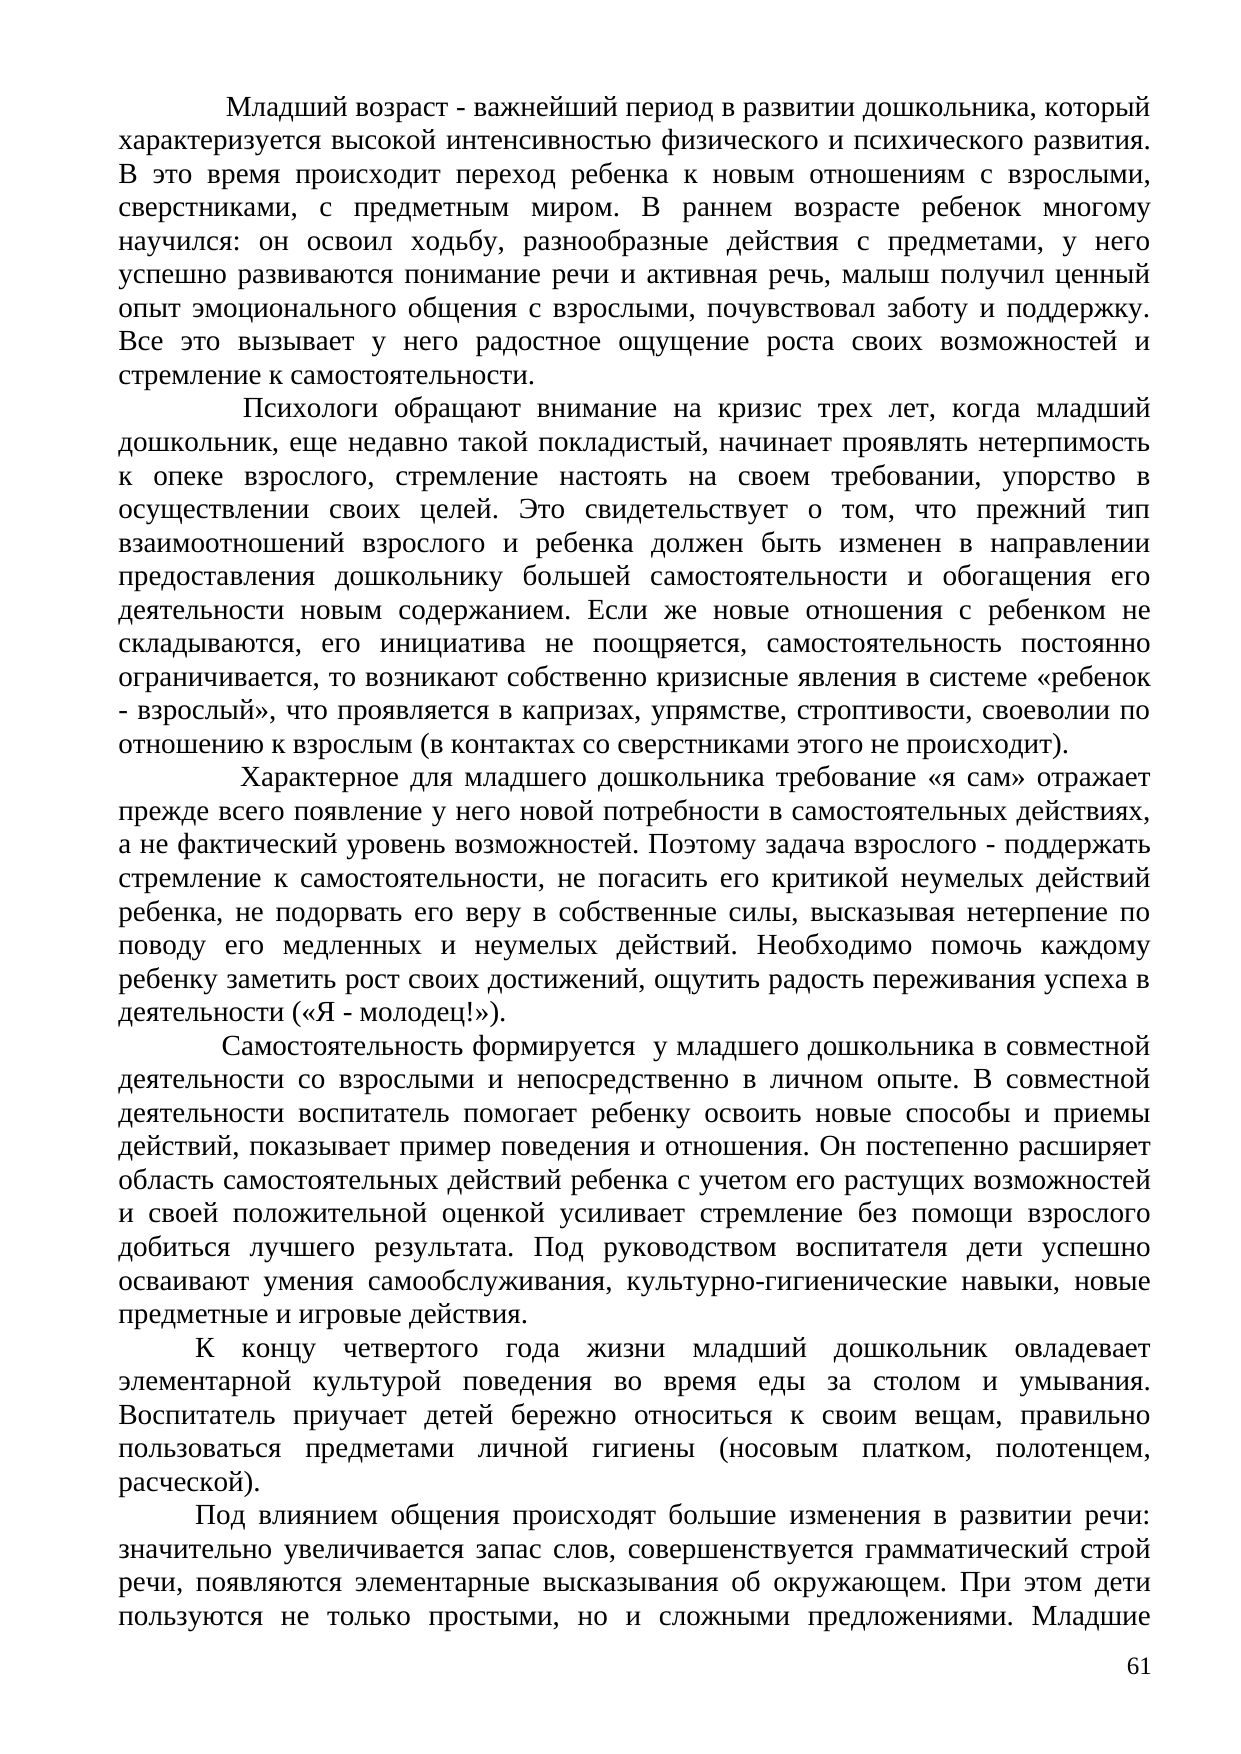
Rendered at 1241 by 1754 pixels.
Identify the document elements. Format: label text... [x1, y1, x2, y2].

text К концу четвертого года жизни младший дошкольник овладевает элементарной культурой поведения во время еды за столом и умывания. Воспитатель приучает детей бережно относиться к своим вещам, правильно пользоваться предметами личной гигиены (носовым платком, полотенцем, расческой). [118, 1330, 1152, 1497]
text Самостоятельность формируется у младшего дошкольника в совместной деятельности со взрослыми и непосредственно в личном опыте. В совместной деятельности воспитатель помогает ребенку освоить новые способы и приемы действий, показывает пример поведения и отношения. Он постепенно расширяет область самостоятельных действий ребенка с учетом его растущих возможностей и своей положительной оценкой усиливает стремление без помощи взрослого добиться лучшего результата. Под руководством воспитателя дети успешно осваивают умения самообслуживания, культурно-гигиенические навыки, новые предметные и игровые действия. [118, 1028, 1152, 1330]
text Психологи обращают внимание на кризис трех лет, когда младший дошкольник, еще недавно такой покладистый, начинает проявлять нетерпимость к опеке взрослого, стремление настоять на своем требовании, упорство в осуществлении своих целей. Это свидетельствует о том, что прежний тип взаимоотношений взрослого и ребенка должен быть изменен в направлении предоставления дошкольнику большей самостоятельности и обогащения его деятельности новым содержанием. Если же новые отношения с ребенком не складываются, его инициатива не поощряется, самостоятельность постоянно ограничивается, то возникают собственно кризисные явления в системе «ребенок - взрослый», что проявляется в капризах, упрямстве, строптивости, своеволии по отношению к взрослым (в контактах со сверстниками этого не происходит). [118, 391, 1152, 759]
text Младший возраст - важнейший период в развитии дошкольника, который характеризуется высокой интенсивностью физического и психического развития. В это время происходит переход ребенка к новым отношениям с взрослыми, сверстниками, с предметным миром. В раннем возрасте ребенок многому научился: он освоил ходьбу, разнообразные действия с предметами, у него успешно развиваются понимание речи и активная речь, малыш получил ценный опыт эмоционального общения с взрослыми, почувствовал заботу и поддержку. Все это вызывает у него радостное ощущение роста своих возможностей и стремление к самостоятельности. [118, 89, 1152, 391]
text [118, 1497, 1152, 1632]
text Характерное для младшего дошкольника требование «я сам» отражает прежде всего появление у него новой потребности в самостоятельных действиях, а не фактический уровень возможностей. Поэтому задача взрослого - поддержать стремление к самостоятельности, не погасить его критикой неумелых действий ребенка, не подорвать его веру в собственные силы, высказывая нетерпение по поводу его медленных и неумелых действий. Необходимо помочь каждому ребенку заметить рост своих достижений, ощутить радость переживания успеха в деятельности («Я - молодец!»). [118, 759, 1152, 1028]
